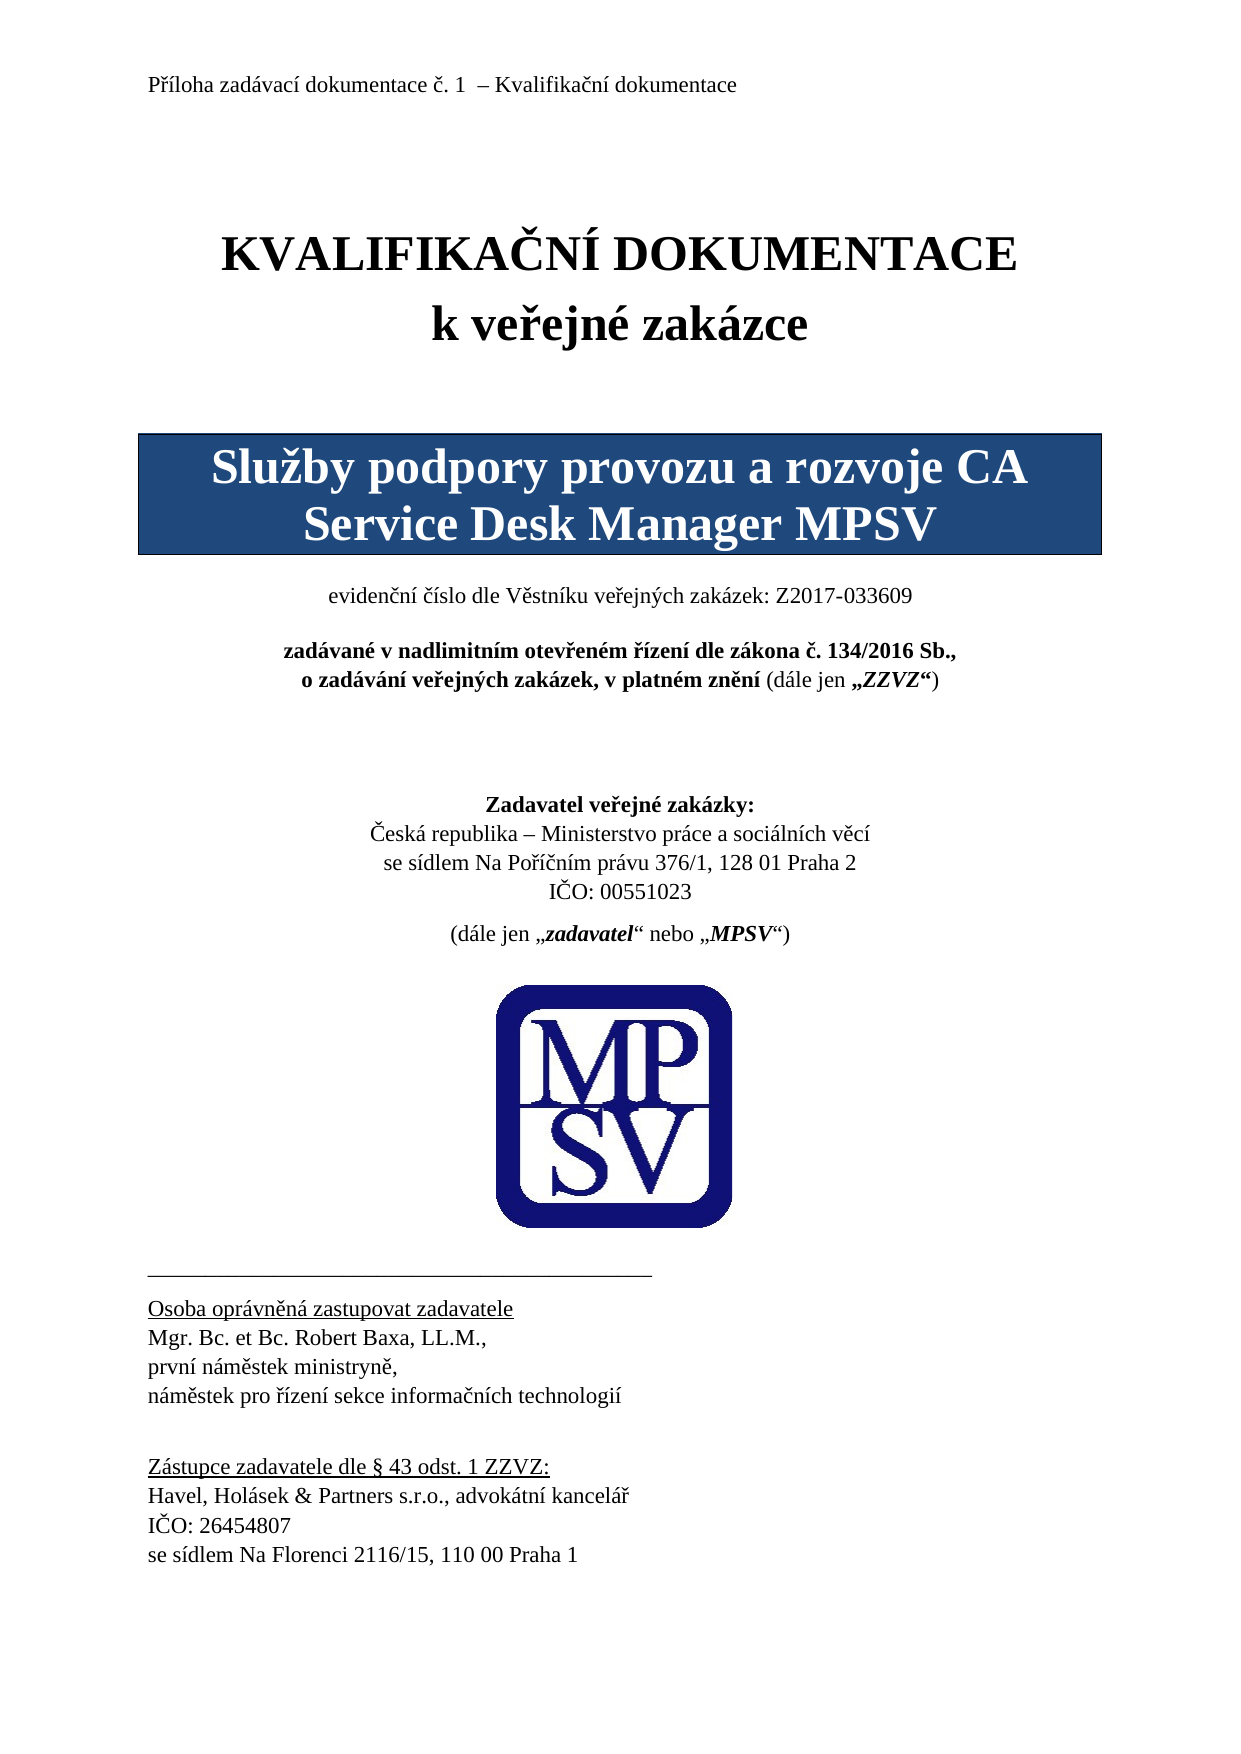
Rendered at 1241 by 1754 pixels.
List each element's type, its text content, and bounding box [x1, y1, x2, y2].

text Česká republika – Ministerstvo práce a sociálních věcí [148, 817, 1093, 846]
text první náměstek ministryně, [148, 1351, 1093, 1380]
text Osoba oprávněná zastupovat zadavatele [148, 1292, 1093, 1321]
text zadávané v nadlimitním otevřeném řízení dle zákona č. 134/2016 Sb., [148, 634, 1093, 663]
picture [496, 985, 733, 1228]
text evidenční číslo dle Věstníku veřejných zakázek: Z2017-033609 [148, 580, 1093, 609]
text IČO: 00551023 [148, 876, 1093, 905]
text se sídlem Na Poříčním právu 376/1, 128 01 Praha 2 [148, 846, 1093, 876]
text náměstek pro řízení sekce informačních technologií [148, 1380, 1093, 1409]
text o zadávání veřejných zakázek, v platném znění (dále jen „ZZVZ“) [148, 663, 1093, 692]
text Havel, Holásek & Partners s.r.o., advokátní kancelář [148, 1480, 1093, 1509]
text Kvalifikační DOKUMENTACe [148, 223, 1093, 281]
text (dále jen „zadavatel“ nebo „MPSV“) [148, 917, 1093, 946]
text Zástupce zadavatele dle § 43 odst. 1 ZZVZ: [148, 1451, 1093, 1480]
text se sídlem Na Florenci 2116/15, 110 00 Praha 1 [148, 1538, 1093, 1567]
text Zadavatel veřejné zakázky: [148, 788, 1093, 817]
text k veřejné zakázce [148, 293, 1093, 351]
text IČO: 26454807 [148, 1509, 1093, 1538]
text Mgr. Bc. et Bc. Robert Baxa, LL.M., [148, 1321, 1093, 1351]
text ____________________________________________ [148, 1251, 1093, 1280]
text Služby podpory provozu a rozvoje CA Service Desk Manager MPSV [139, 435, 1101, 554]
